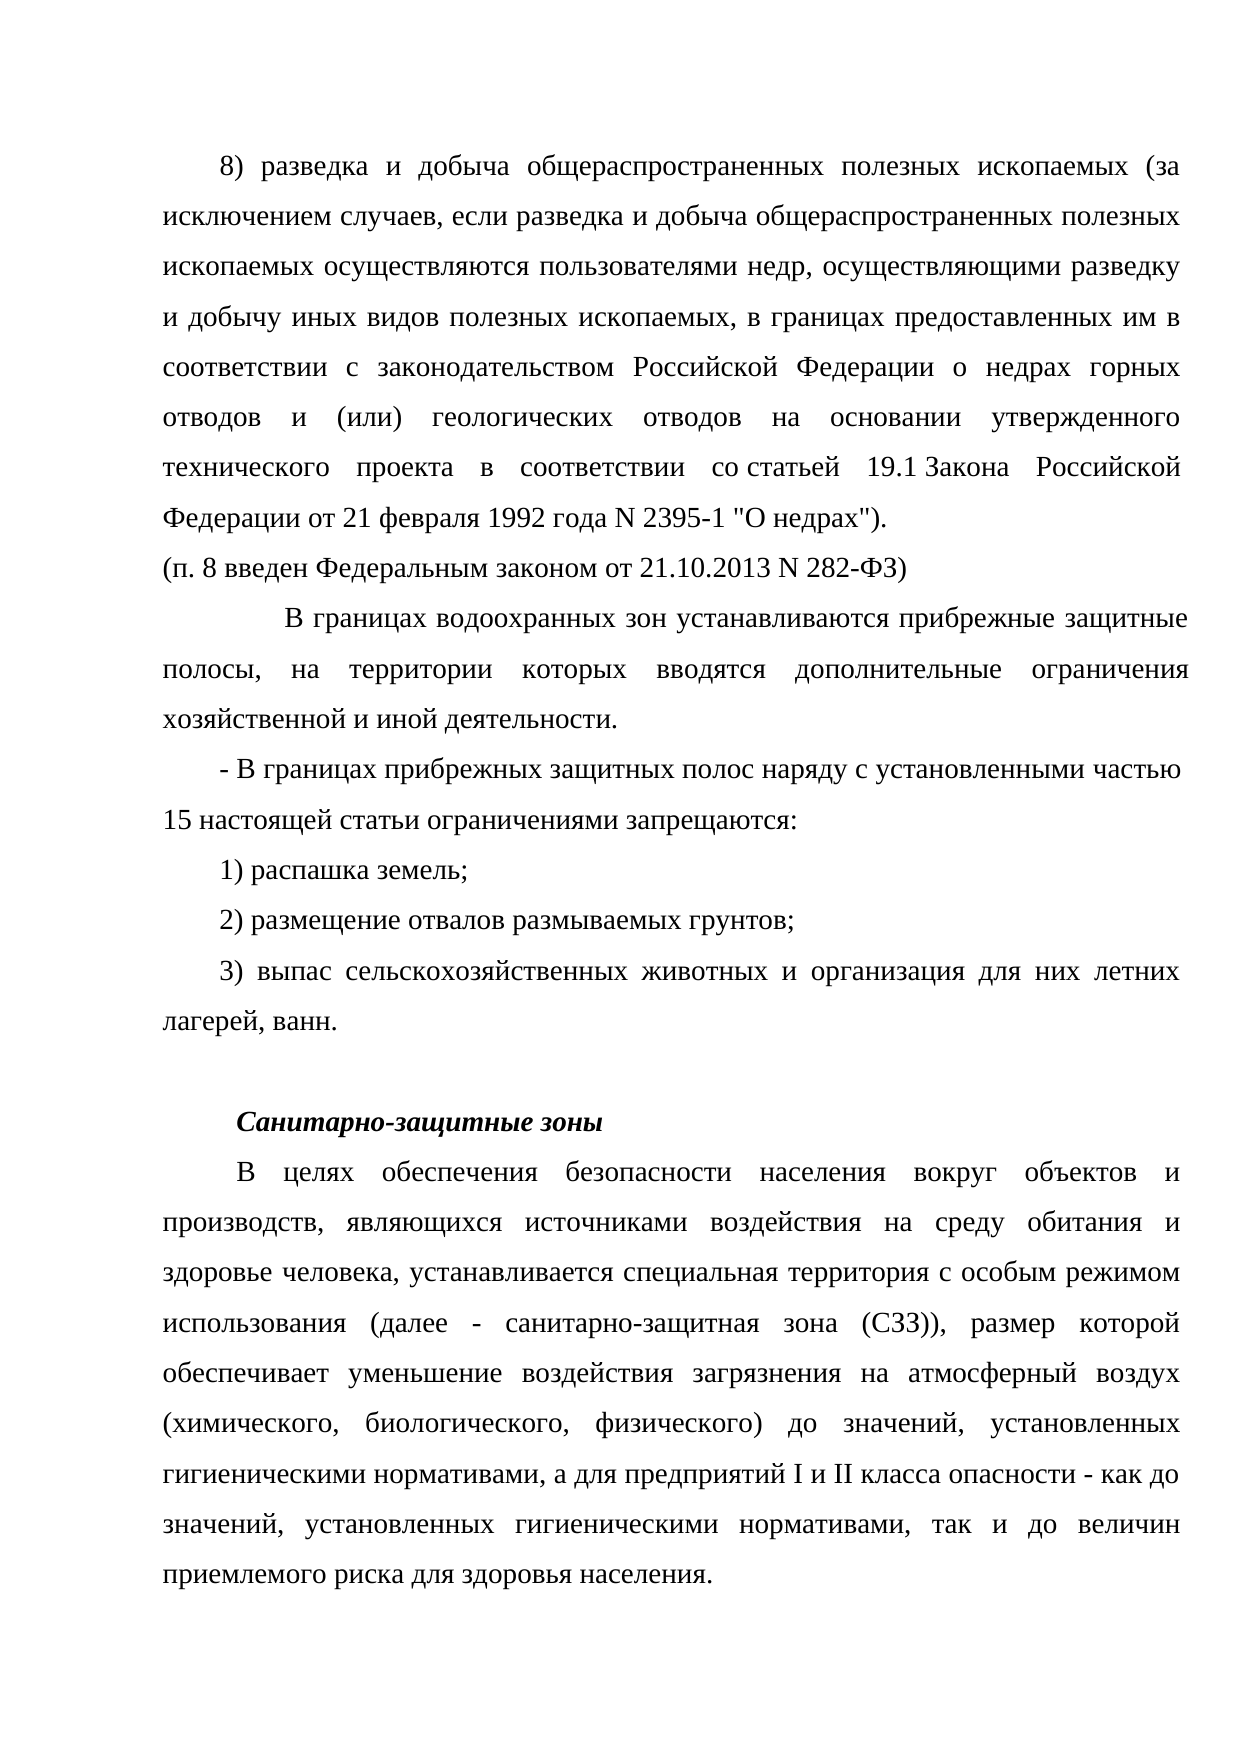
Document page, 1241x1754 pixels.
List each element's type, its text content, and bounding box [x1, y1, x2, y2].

text 8) разведка и добыча общераспространенных полезных ископаемых (за исключением случаев, если разведка и добыча общераспространенных полезных ископаемых осуществляются пользователями недр, осуществляющими разведку и добычу иных видов полезных ископаемых, в границах предоставленных им в соответствии с законодательством Российской Федерации о недрах горных отводов и (или) геологических отводов на основании утвержденного технического проекта в соответствии со статьей 19.1 Закона Российской Федерации от 21 февраля 1992 года N 2395-1 "О недрах"). [162, 148, 1181, 533]
text В целях обеспечения безопасности населения вокруг объектов и производств, являющихся источниками воздействия на среду обитания и здоровье человека, устанавливается специальная территория с особым режимом использования (далее - санитарно-защитная зона (СЗЗ)), размер которой обеспечивает уменьшение воздействия загрязнения на атмосферный воздух (химического, биологического, физического) до значений, установленных гигиеническими нормативами, а для предприятий I и II класса опасности - как до значений, установленных гигиеническими нормативами, так и до величин приемлемого риска для здоровья населения. [162, 1154, 1181, 1590]
text 3) выпас сельскохозяйственных животных и организация для них летних лагерей, ванн. [162, 953, 1181, 1037]
text Санитарно-защитные зоны [162, 1104, 1181, 1137]
text В границах водоохранных зон устанавливаются прибрежные защитные полосы, на территории которых вводятся дополнительные ограничения хозяйственной и иной деятельности. [162, 601, 1189, 735]
text 2) размещение отвалов размываемых грунтов; [162, 902, 1181, 936]
text (п. 8 введен Федеральным законом от 21.10.2013 N 282-ФЗ) [162, 550, 1181, 584]
text 1) распашка земель; [162, 852, 1181, 886]
text - В границах прибрежных защитных полос наряду с установленными частью 15 настоящей статьи ограничениями запрещаются: [162, 751, 1181, 835]
